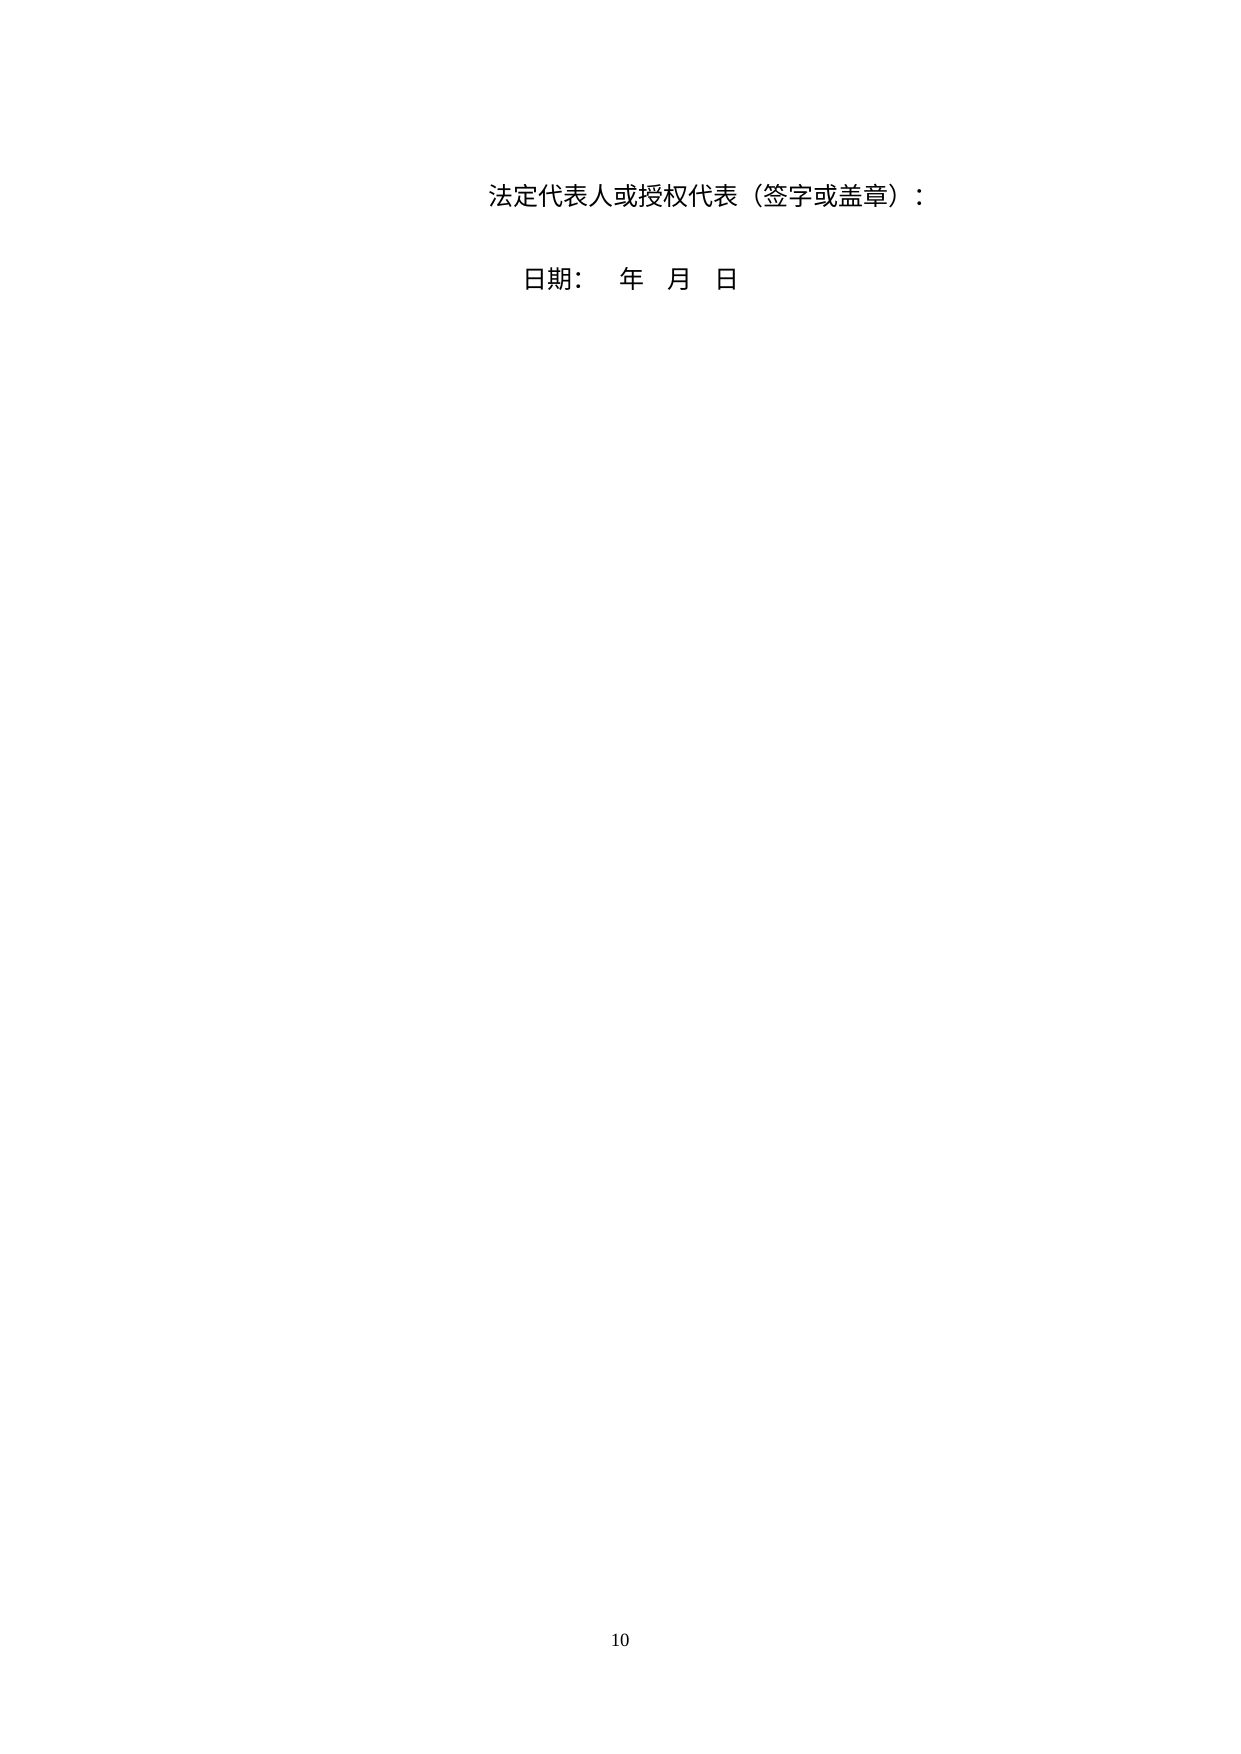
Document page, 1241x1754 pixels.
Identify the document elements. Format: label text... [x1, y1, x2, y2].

text 日期： 年 月 日 [150, 245, 1090, 310]
text 法定代表人或授权代表（签字或盖章）： [150, 162, 1090, 227]
